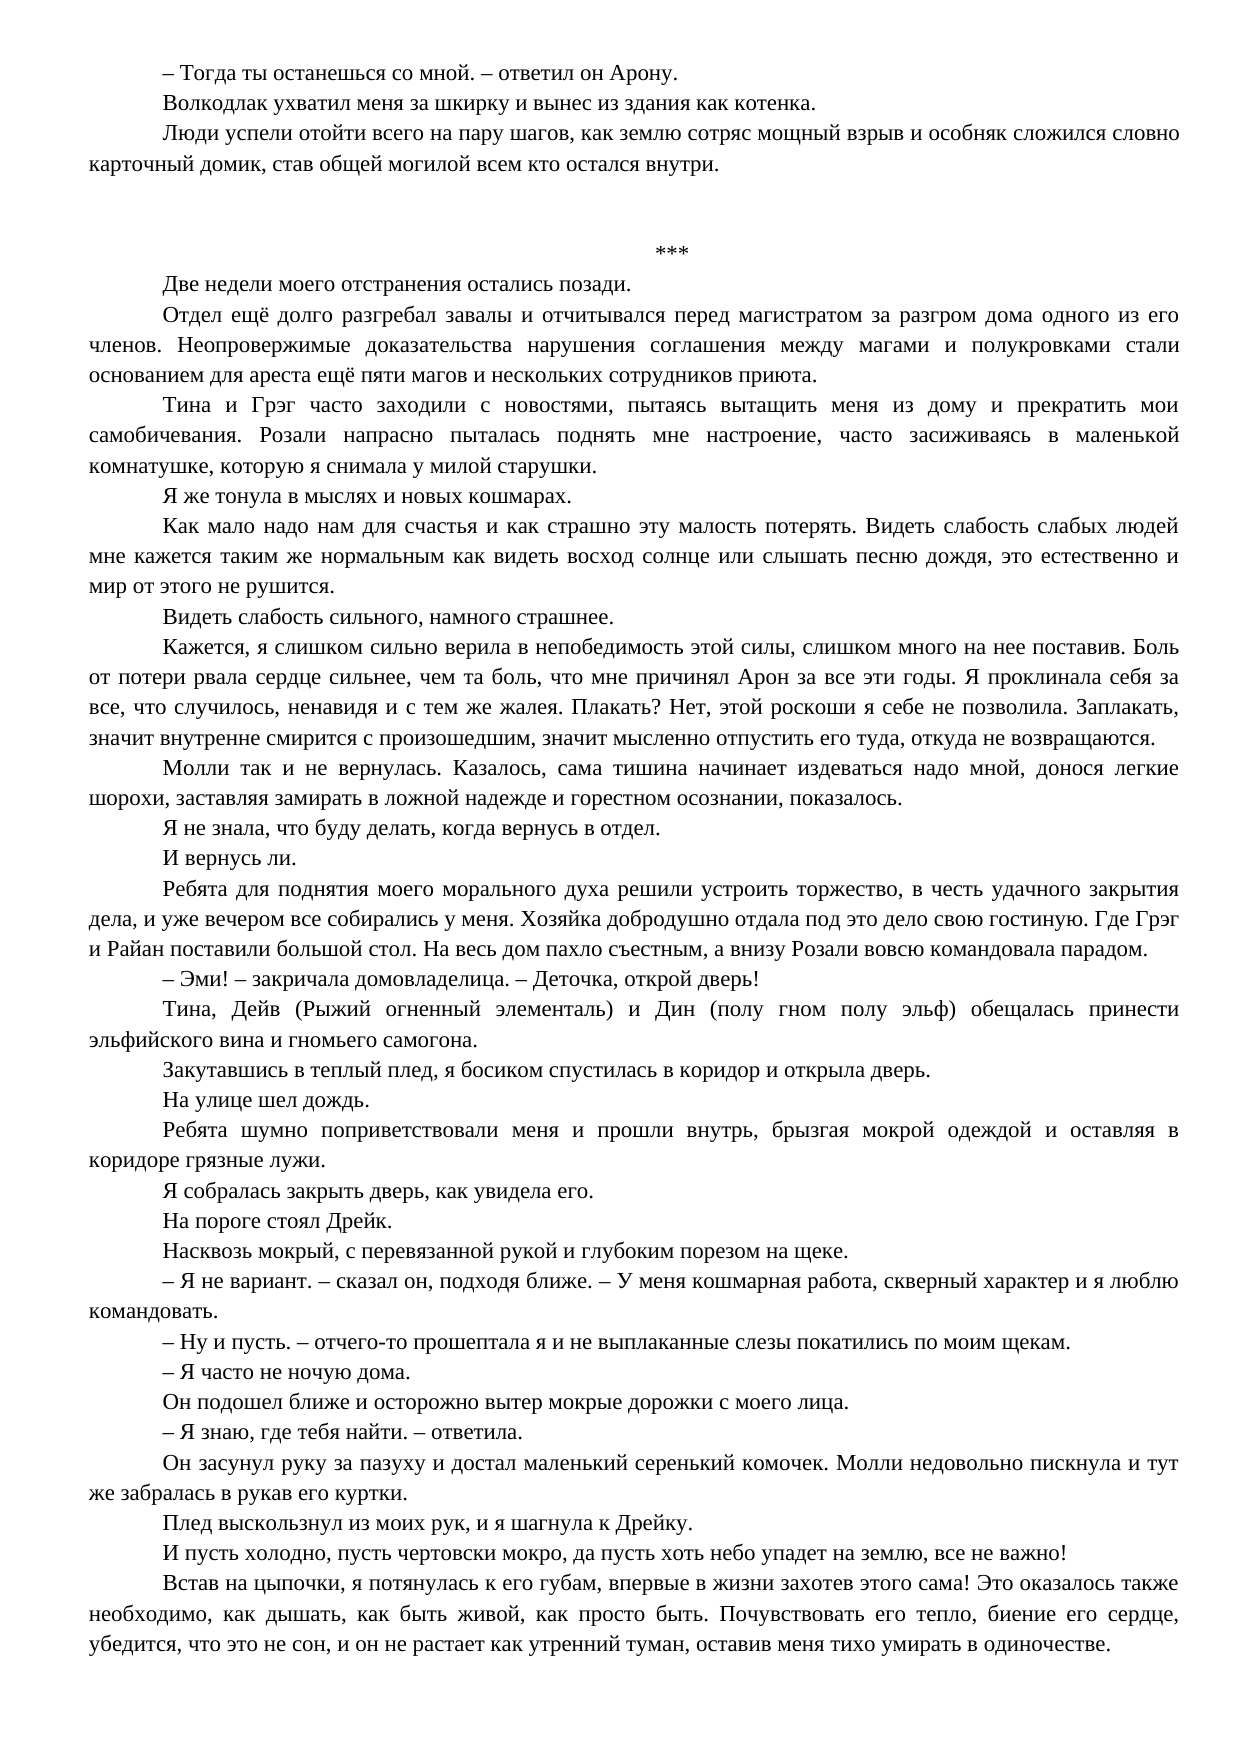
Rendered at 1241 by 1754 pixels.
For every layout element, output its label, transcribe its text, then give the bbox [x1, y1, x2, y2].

text – Я не вариант. – сказал он, подходя ближе. – У меня кошмарная работа, скверный характер и я люблю командовать. [89, 1267, 1181, 1324]
text Ребята шумно поприветствовали меня и прошли внутрь, брызгая мокрой одеждой и оставляя в коридоре грязные лужи. [89, 1116, 1181, 1173]
text Я собралась закрыть дверь, как увидела его. [89, 1177, 1181, 1203]
text Плед выскользнул из моих рук, и я шагнула к Дрейку. [89, 1509, 1181, 1535]
text На улице шел дождь. [89, 1086, 1181, 1112]
text – Тогда ты останешься со мной. – ответил он Арону. [89, 59, 1181, 85]
text Тина, Дейв (Рыжий огненный элементаль) и Дин (полу гном полу эльф) обещалась принести эльфийского вина и гномьего самогона. [89, 996, 1181, 1052]
text Люди успели отойти всего на пару шагов, как землю сотряс мощный взрыв и особняк сложился словно карточный домик, став общей могилой всем кто остался внутри. [89, 119, 1181, 176]
text Я не знала, что буду делать, когда вернусь в отдел. [89, 814, 1181, 841]
text И вернусь ли. [89, 844, 1181, 871]
text Отдел ещё долго разгребал завалы и отчитывался перед магистратом за разгром дома одного из его членов. Неопровержимые доказательства нарушения соглашения между магами и полукровками стали основанием для ареста ещё пяти магов и нескольких сотрудников приюта. [89, 301, 1181, 387]
text Он засунул руку за пазуху и достал маленький серенький комочек. Молли недовольно пискнула и тут же забралась в рукав его куртки. [89, 1449, 1181, 1505]
text Кажется, я слишком сильно верила в непобедимость этой силы, слишком много на нее поставив. Боль от потери рвала сердце сильнее, чем та боль, что мне причинял Арон за все эти годы. Я проклинала себя за все, что случилось, ненавидя и с тем же жалея. Плакать? Нет, этой роскоши я себе не позволила. Заплакать, значит внутренне смирится с произошедшим, значит мысленно отпустить его туда, откуда не возвращаются. [89, 633, 1181, 750]
text Ребята для поднятия моего морального духа решили устроить торжество, в честь удачного закрытия дела, и уже вечером все собирались у меня. Хозяйка добродушно отдала под это дело свою гостиную. Где Грэг и Райан поставили большой стол. На весь дом пахло съестным, а внизу Розали вовсю командовала парадом. [89, 875, 1181, 961]
text На пороге стоял Дрейк. [89, 1207, 1181, 1233]
text – Ну и пусть. – отчего-то прошептала я и не выплаканные слезы покатились по моим щекам. [89, 1328, 1181, 1354]
text Я же тонула в мыслях и новых кошмарах. [89, 482, 1181, 508]
text Насквозь мокрый, с перевязанной рукой и глубоким порезом на щеке. [89, 1237, 1181, 1263]
text Видеть слабость сильного, намного страшнее. [89, 603, 1181, 629]
text Как мало надо нам для счастья и как страшно эту малость потерять. Видеть слабость слабых людей мне кажется таким же нормальным как видеть восход солнце или слышать песню дождя, это естественно и мир от этого не рушится. [89, 512, 1181, 599]
text Волкодлак ухватил меня за шкирку и вынес из здания как котенка. [89, 89, 1181, 116]
text Молли так и не вернулась. Казалось, сама тишина начинает издеваться надо мной, донося легкие шорохи, заставляя замирать в ложной надежде и горестном осознании, показалось. [89, 754, 1181, 810]
text Две недели моего отстранения остались позади. [89, 271, 1181, 297]
text Встав на цыпочки, я потянулась к его губам, впервые в жизни захотев этого сама! Это оказалось также необходимо, как дышать, как быть живой, как просто быть. Почувствовать его тепло, биение его сердце, убедится, что это не сон, и он не растает как утренний туман, оставив меня тихо умирать в одиночестве. [89, 1569, 1181, 1656]
text *** [89, 240, 1181, 267]
text – Я часто не ночую дома. [89, 1358, 1181, 1384]
text Закутавшись в теплый плед, я босиком спустилась в коридор и открыла дверь. [89, 1056, 1181, 1082]
text – Я знаю, где тебя найти. – ответила. [89, 1418, 1181, 1445]
text Он подошел ближе и осторожно вытер мокрые дорожки с моего лица. [89, 1388, 1181, 1414]
text Тина и Грэг часто заходили с новостями, пытаясь вытащить меня из дому и прекратить мои самобичевания. Розали напрасно пыталась поднять мне настроение, часто засиживаясь в маленькой комнатушке, которую я снимала у милой старушки. [89, 391, 1181, 478]
text И пусть холодно, пусть чертовски мокро, да пусть хоть небо упадет на землю, все не важно! [89, 1539, 1181, 1566]
text – Эми! – закричала домовладелица. – Деточка, открой дверь! [89, 965, 1181, 992]
